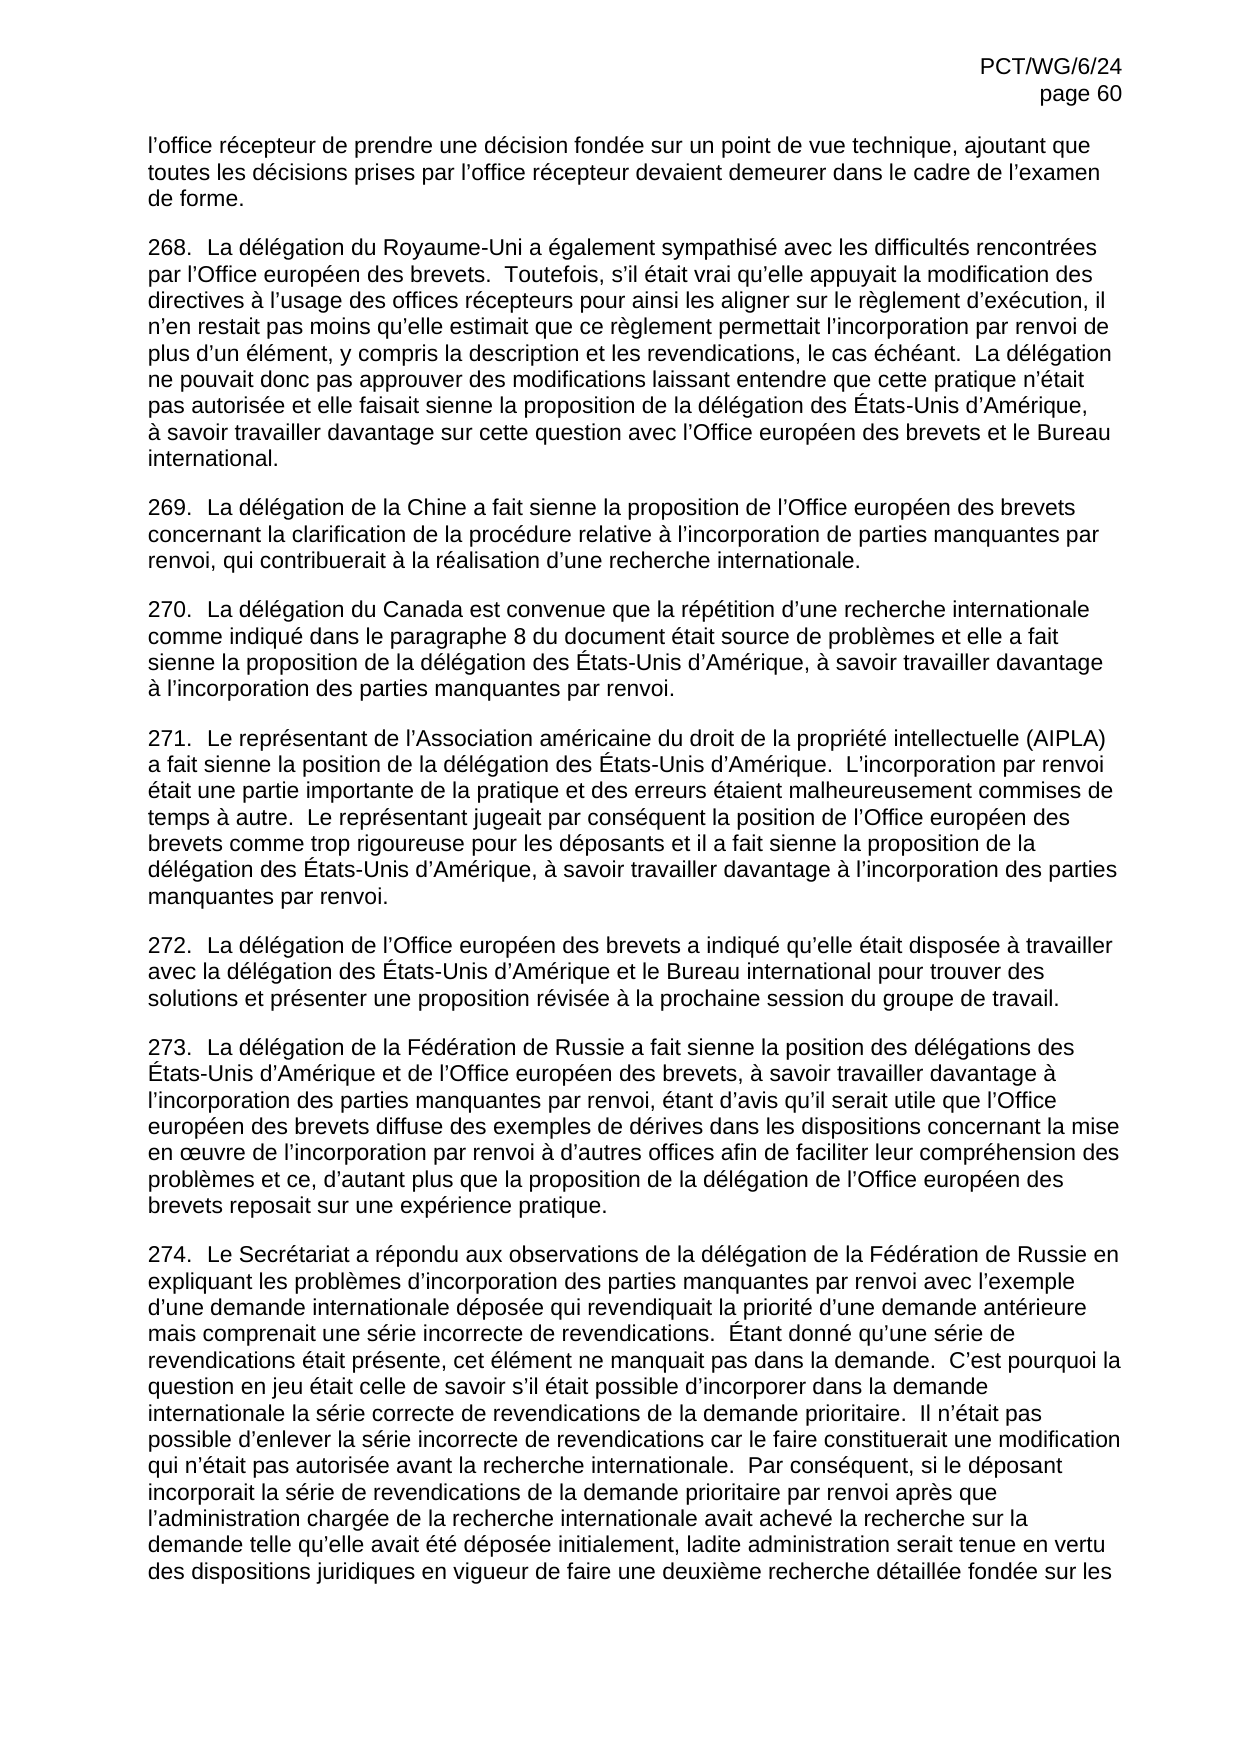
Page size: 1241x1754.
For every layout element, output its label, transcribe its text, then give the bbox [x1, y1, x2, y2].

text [148, 1241, 1122, 1584]
text La délégation du Royaume-Uni a également sympathisé avec les difficultés rencontrées par l’Office européen des brevets. Toutefois, s’il était vrai qu’elle appuyait la modification des directives à l’usage des offices récepteurs pour ainsi les aligner sur le règlement d’exécution, il n’en restait pas moins qu’elle estimait que ce règlement permettait l’incorporation par renvoi de plus d’un élément, y compris la description et les revendications, le cas échéant. La délégation ne pouvait donc pas approuver des modifications laissant entendre que cette pratique n’était pas autorisée et elle faisait sienne la proposition de la délégation des États-Unis d’Amérique, à savoir travailler davantage sur cette question avec l’Office européen des brevets et le Bureau international. [148, 234, 1122, 471]
text Le représentant de l’Association américaine du droit de la propriété intellectuelle (AIPLA) a fait sienne la position de la délégation des États-Unis d’Amérique. L’incorporation par renvoi était une partie importante de la pratique et des erreurs étaient malheureusement commises de temps à autre. Le représentant jugeait par conséquent la position de l’Office européen des brevets comme trop rigoureuse pour les déposants et il a fait sienne la proposition de la délégation des États-Unis d’Amérique, à savoir travailler davantage à l’incorporation des parties manquantes par renvoi. [148, 724, 1122, 909]
text La délégation de la Chine a fait sienne la proposition de l’Office européen des brevets concernant la clarification de la procédure relative à l’incorporation de parties manquantes par renvoi, qui contribuerait à la réalisation d’une recherche internationale. [148, 494, 1122, 573]
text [148, 132, 1122, 211]
text La délégation du Canada est convenue que la répétition d’une recherche internationale comme indiqué dans le paragraphe 8 du document était source de problèmes et elle a fait sienne la proposition de la délégation des États-Unis d’Amérique, à savoir travailler davantage à l’incorporation des parties manquantes par renvoi. [148, 596, 1122, 702]
text La délégation de l’Office européen des brevets a indiqué qu’elle était disposée à travailler avec la délégation des États-Unis d’Amérique et le Bureau international pour trouver des solutions et présenter une proposition révisée à la prochaine session du groupe de travail. [148, 932, 1122, 1011]
text La délégation de la Fédération de Russie a fait sienne la position des délégations des États-Unis d’Amérique et de l’Office européen des brevets, à savoir travailler davantage à l’incorporation des parties manquantes par renvoi, étant d’avis qu’il serait utile que l’Office européen des brevets diffuse des exemples de dérives dans les dispositions concernant la mise en œuvre de l’incorporation par renvoi à d’autres offices afin de faciliter leur compréhension des problèmes et ce, d’autant plus que la proposition de la délégation de l’Office européen des brevets reposait sur une expérience pratique. [148, 1034, 1122, 1218]
